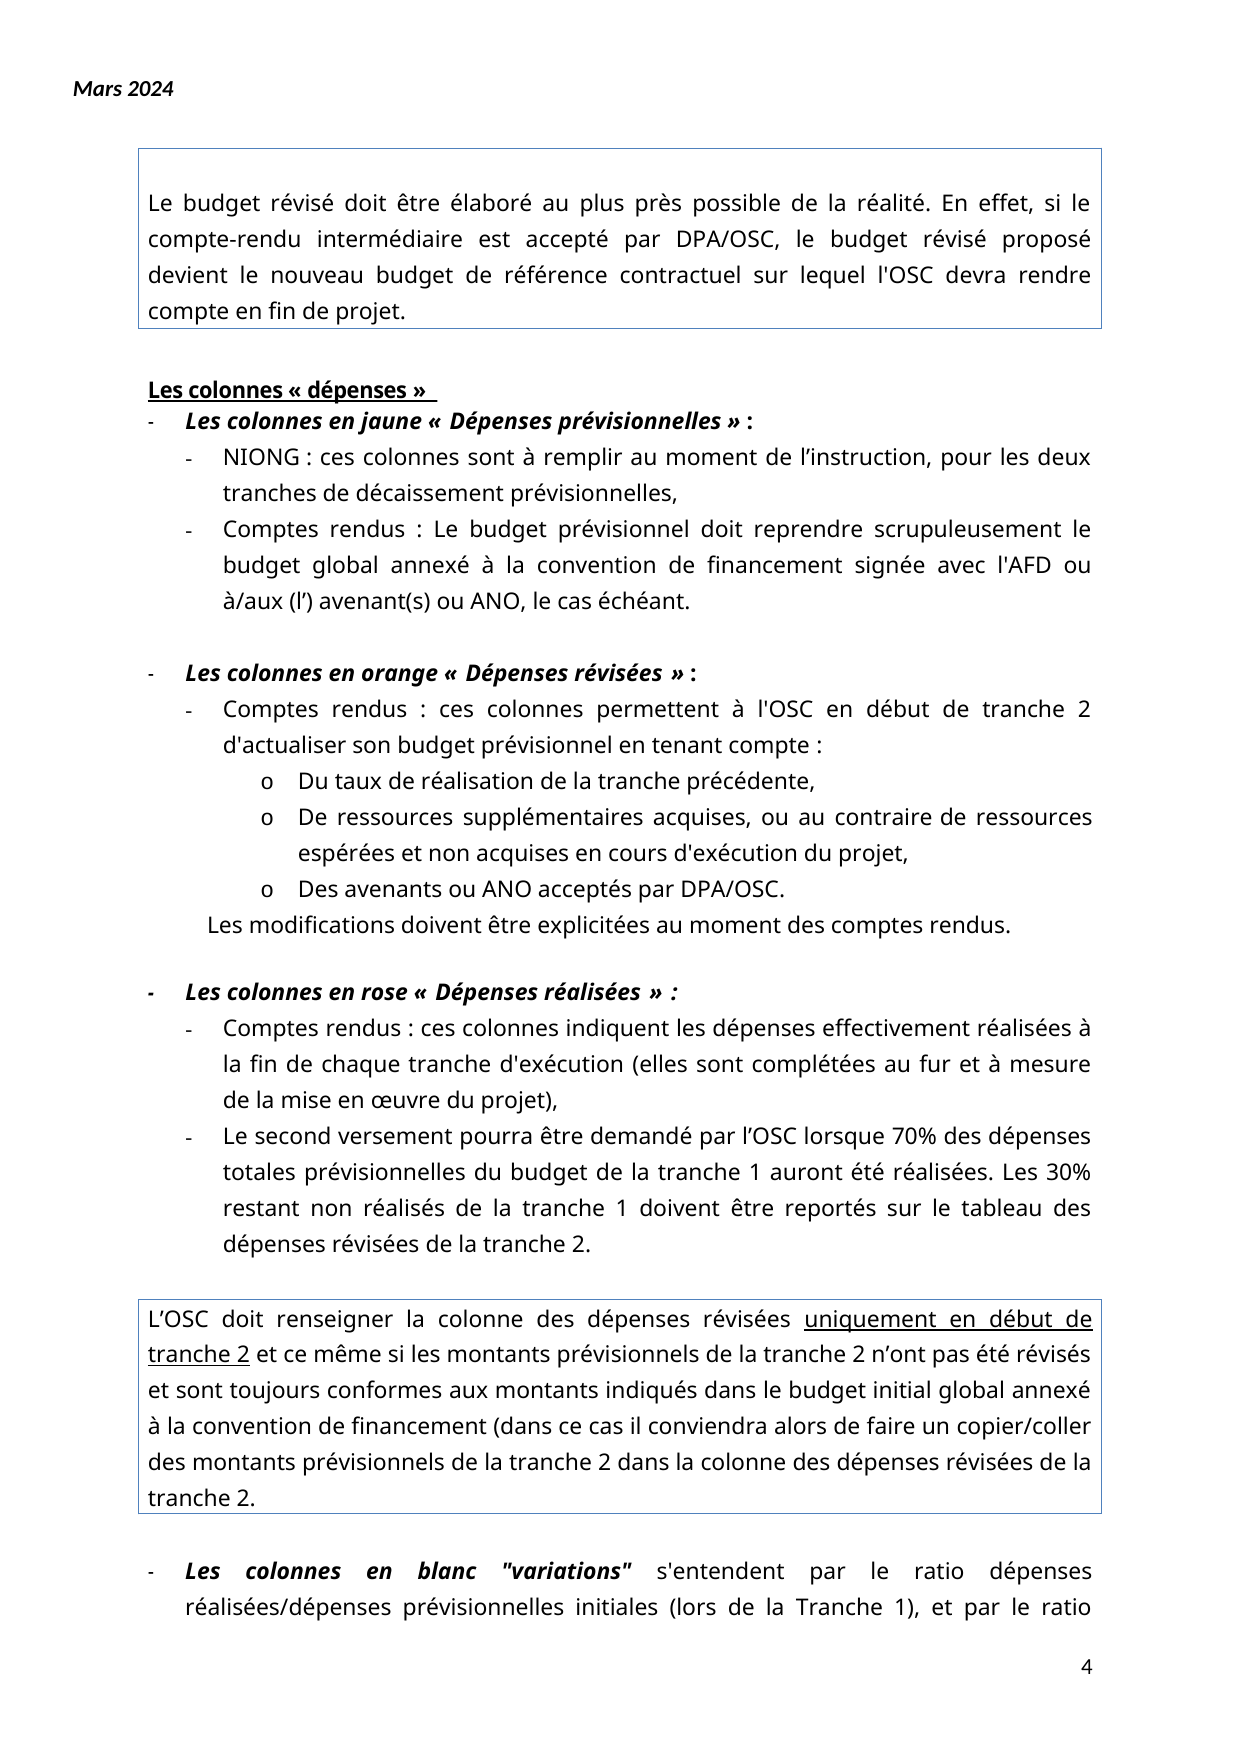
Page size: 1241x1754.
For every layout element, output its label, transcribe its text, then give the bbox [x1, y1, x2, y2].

list Les colonnes en jaune « Dépenses prévisionnelles » : [148, 405, 1092, 437]
text Les modifications doivent être explicitées au moment des comptes rendus. [148, 909, 1092, 940]
list Les colonnes en orange « Dépenses révisées » : [148, 657, 1092, 688]
text Le budget révisé doit être élaboré au plus près possible de la réalité. En effet, si le compte-rendu intermédiaire est accepté par DPA/OSC, le budget révisé proposé devient le nouveau budget de référence contractuel sur lequel l'OSC devra rendre compte en fin de projet. [139, 184, 1101, 328]
list Des avenants ou ANO acceptés par DPA/OSC. [260, 873, 1092, 904]
list Le second versement pourra être demandé par l’OSC lorsque 70% des dépenses totales prévisionnelles du budget de la tranche 1 auront été réalisées. Les 30% restant non réalisés de la tranche 1 doivent être reportés sur le tableau des dépenses révisées de la tranche 2. [185, 1120, 1092, 1259]
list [148, 1555, 1092, 1622]
list Comptes rendus : ces colonnes indiquent les dépenses effectivement réalisées à la fin de chaque tranche d'exécution (elles sont complétées au fur et à mesure de la mise en œuvre du projet), [185, 1012, 1092, 1115]
list Comptes rendus : Le budget prévisionnel doit reprendre scrupuleusement le budget global annexé à la convention de financement signée avec l'AFD ou à/aux (l’) avenant(s) ou ANO, le cas échéant. [185, 513, 1092, 616]
list Du taux de réalisation de la tranche précédente, [260, 765, 1092, 796]
list Les colonnes en rose « Dépenses réalisées » : [148, 976, 1092, 1007]
list NIONG : ces colonnes sont à remplir au moment de l’instruction, pour les deux tranches de décaissement prévisionnelles, [185, 441, 1092, 508]
list De ressources supplémentaires acquises, ou au contraire de ressources espérées et non acquises en cours d'exécution du projet, [260, 801, 1092, 868]
text L’OSC doit renseigner la colonne des dépenses révisées uniquement en début de tranche 2 et ce même si les montants prévisionnels de la tranche 2 n’ont pas été révisés et sont toujours conformes aux montants indiqués dans le budget initial global annexé à la convention de financement (dans ce cas il conviendra alors de faire un copier/coller des montants prévisionnels de la tranche 2 dans la colonne des dépenses révisées de la tranche 2. [139, 1300, 1101, 1513]
text Les colonnes « dépenses » [148, 374, 1092, 405]
list Comptes rendus : ces colonnes permettent à l'OSC en début de tranche 2 d'actualiser son budget prévisionnel en tenant compte : [185, 693, 1092, 760]
